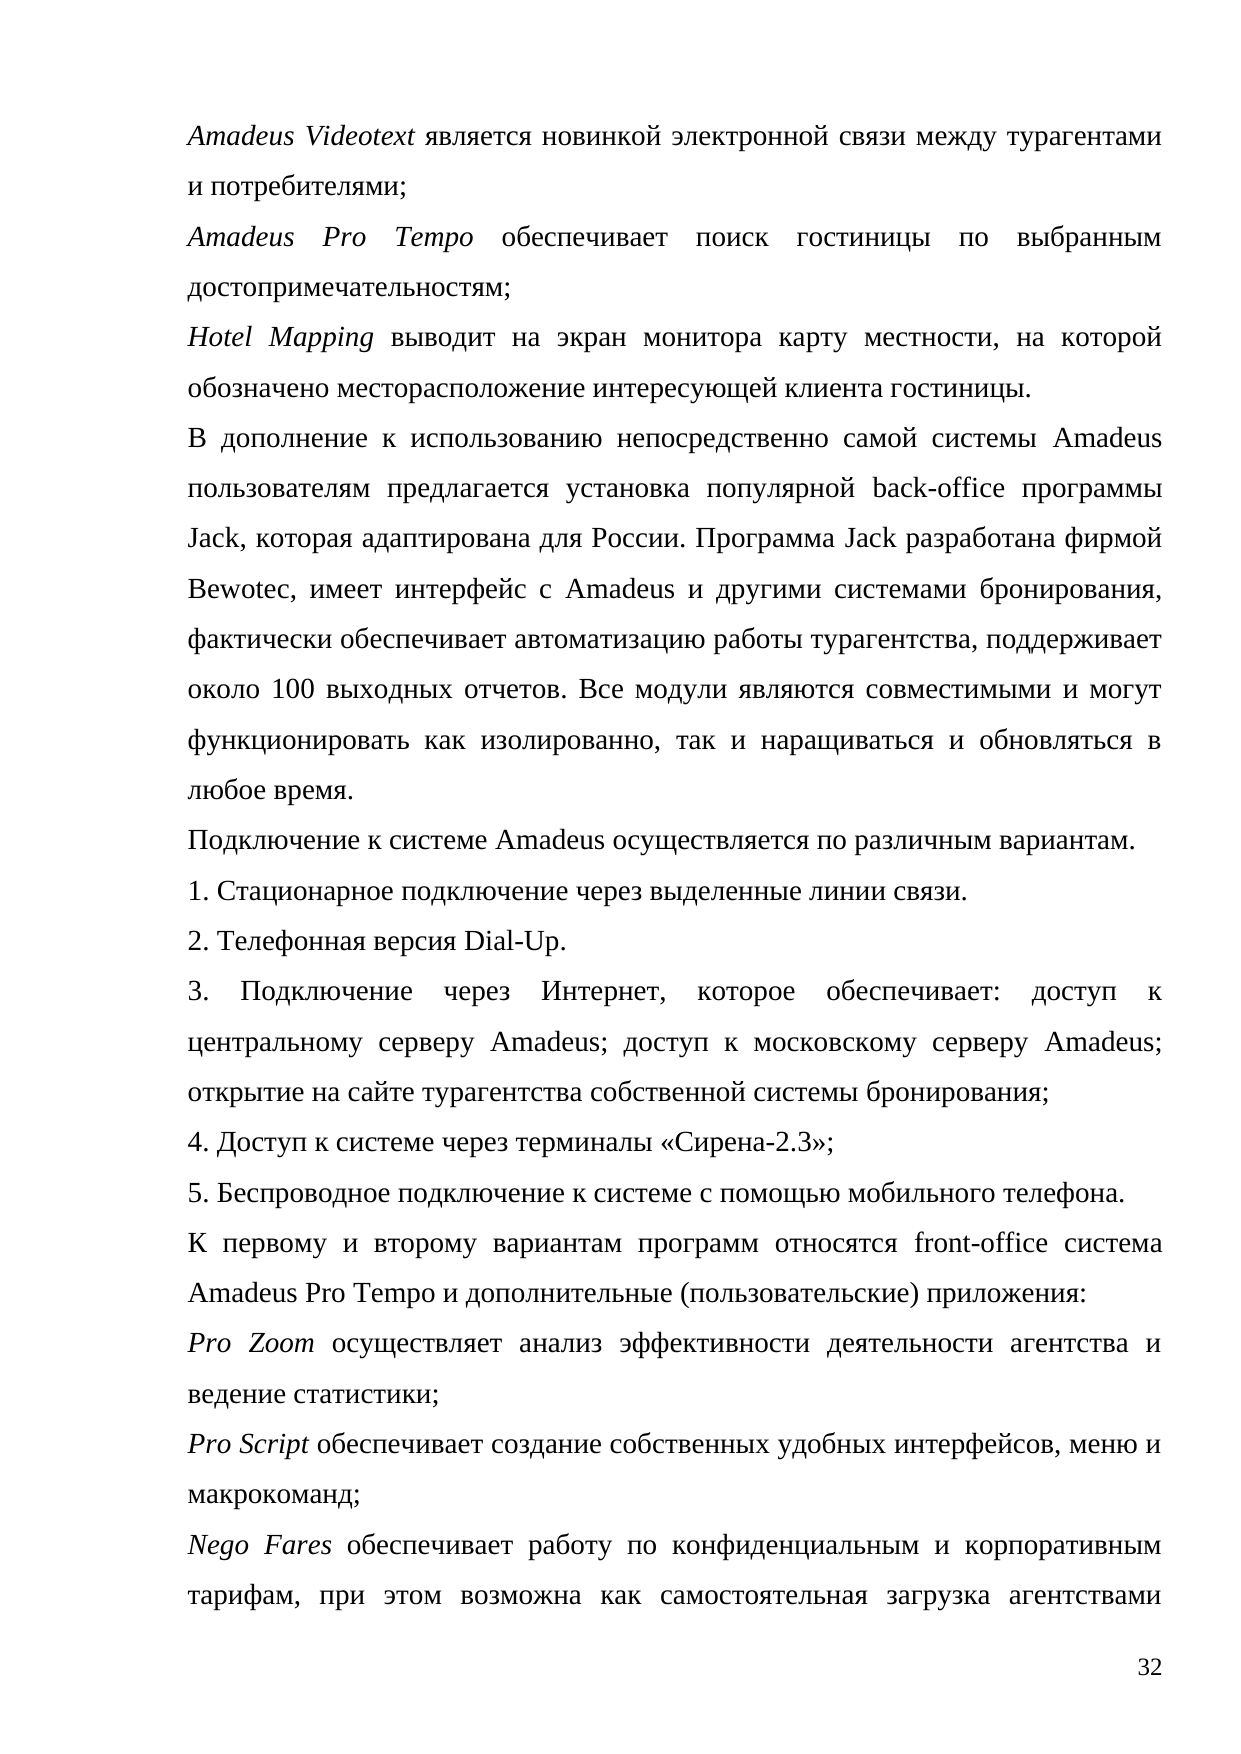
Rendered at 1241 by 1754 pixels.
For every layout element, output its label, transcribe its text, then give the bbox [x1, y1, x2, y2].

text К первому и второму вариантам программ относятся front-office система Amadeus Pro Tempo и дополнительные (пользовательские) приложения: [187, 1225, 1162, 1309]
text 1. Стационарное подключение через выделенные линии связи. [187, 873, 1162, 906]
text В дополнение к использованию непосредственно самой системы Amadeus пользователям предлагается установка популярной back-office программы Jack, которая адаптирована для России. Программа Jack разработана фирмой Bewotec, имеет интерфейс с Amadeus и другими системами бронирования, фактически обеспечивает автоматизацию работы турагентства, поддерживает около 100 выходных отчетов. Все модули являются совместимыми и могут функционировать как изолированно, так и наращиваться и обновляться в любое время. [187, 420, 1162, 806]
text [187, 1527, 1162, 1611]
text Pro Script обеспечивает создание собственных удобных интерфейсов, меню и макрокоманд; [187, 1426, 1162, 1510]
text Hotel Mapping выводит на экран монитора карту местности, на которой обозначено месторасположение интересующей клиента гостиницы. [187, 319, 1162, 403]
text Pro Zoom осуществляет анализ эффективности деятельности агентства и ведение статистики; [187, 1326, 1162, 1409]
text Amadeus Pro Tempo обеспечивает поиск гостиницы по выбранным достопримечательностям; [187, 219, 1162, 303]
text Подключение к системе Amadeus осуществляется по различным вариантам. [187, 822, 1162, 856]
text 4. Доступ к системе через терминалы «Сирена-2.3»; [187, 1124, 1162, 1158]
text 2. Телефонная версия Dial-Up. [187, 923, 1162, 957]
text Amadeus Videotext является новинкой электронной связи между турагентами и потребителями; [187, 118, 1162, 202]
text 3. Подключение через Интернет, которое обеспечивает: доступ к центральному серверу Amadeus; доступ к московскому серверу Amadeus; открытие на сайте турагентства собственной системы бронирования; [187, 973, 1162, 1108]
text 5. Беспроводное подключение к системе с помощью мобильного телефона. [187, 1175, 1162, 1208]
